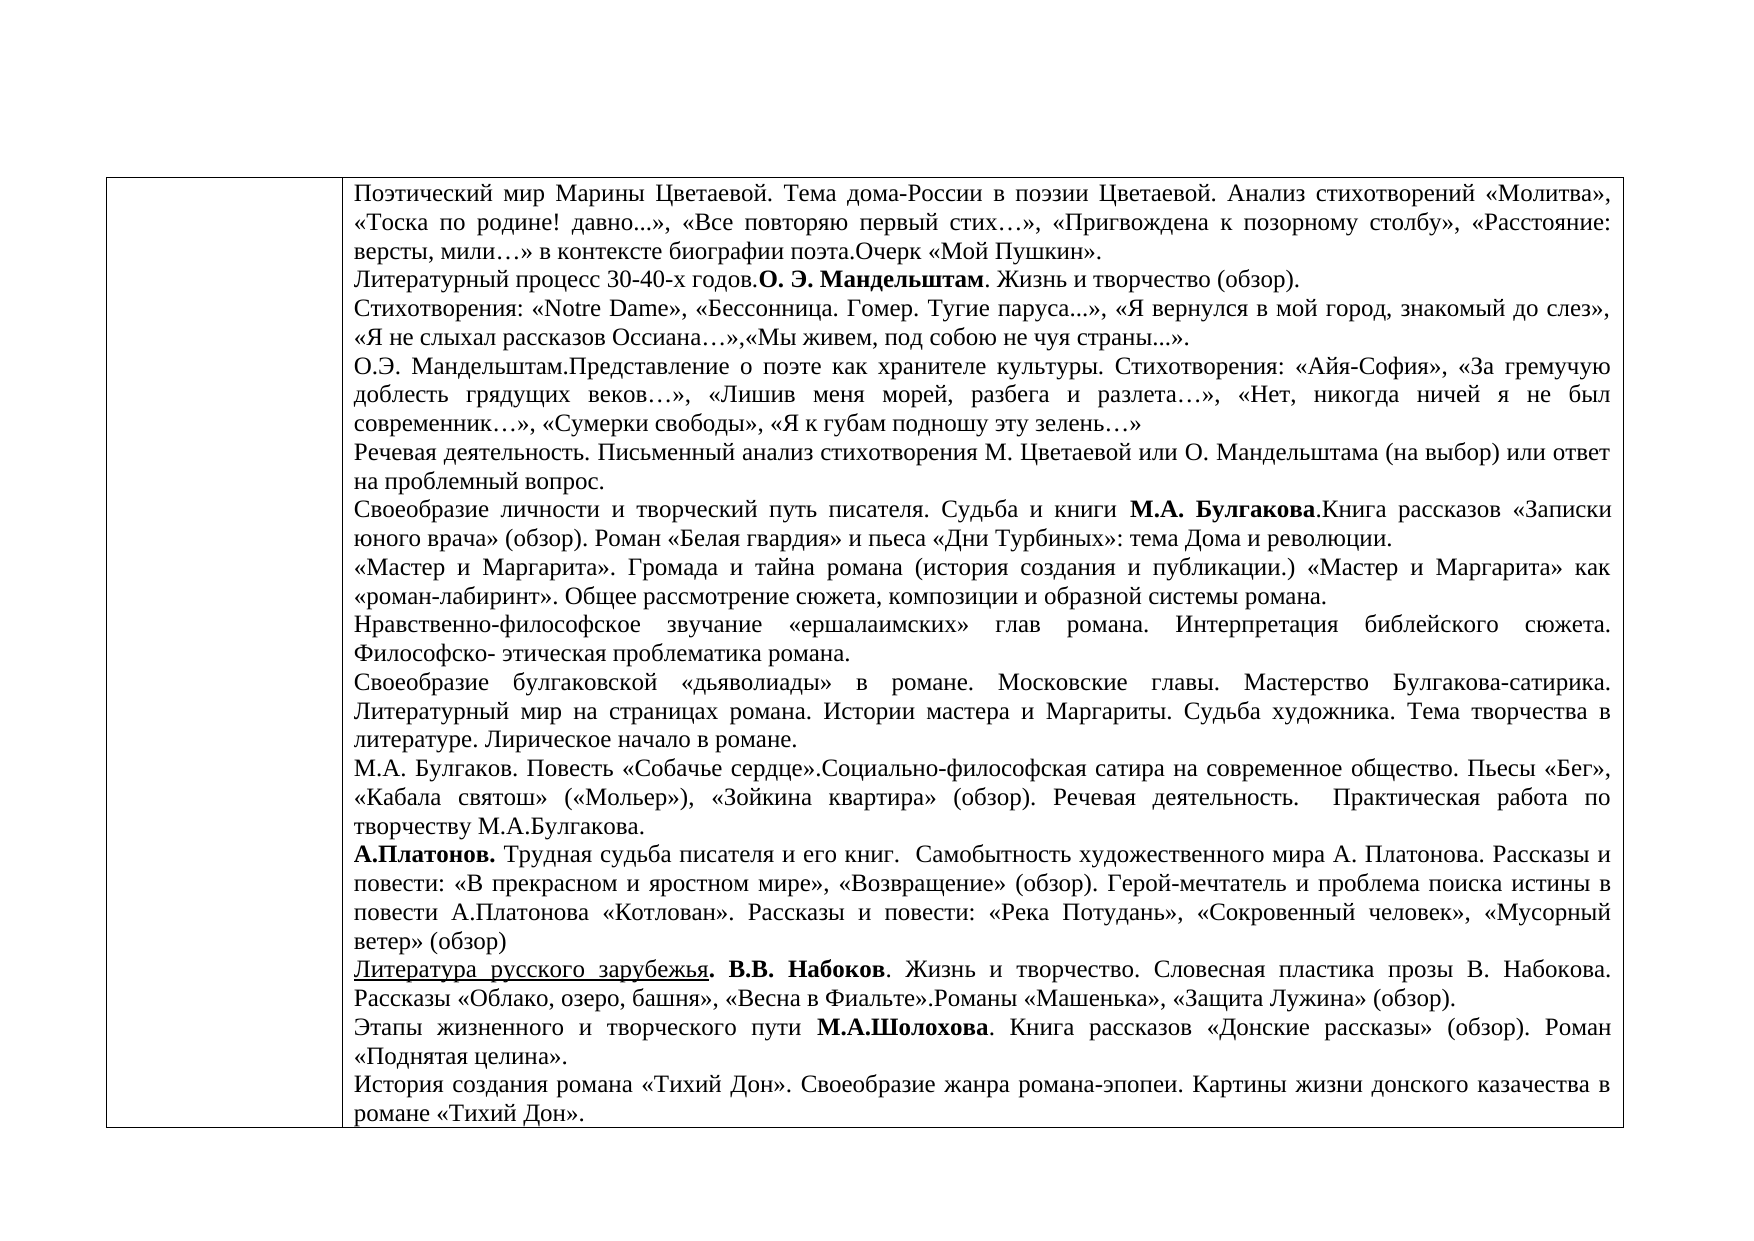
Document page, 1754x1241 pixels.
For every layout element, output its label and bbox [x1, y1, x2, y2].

table_cell [343, 178, 1623, 1127]
table_cell [107, 178, 342, 1127]
